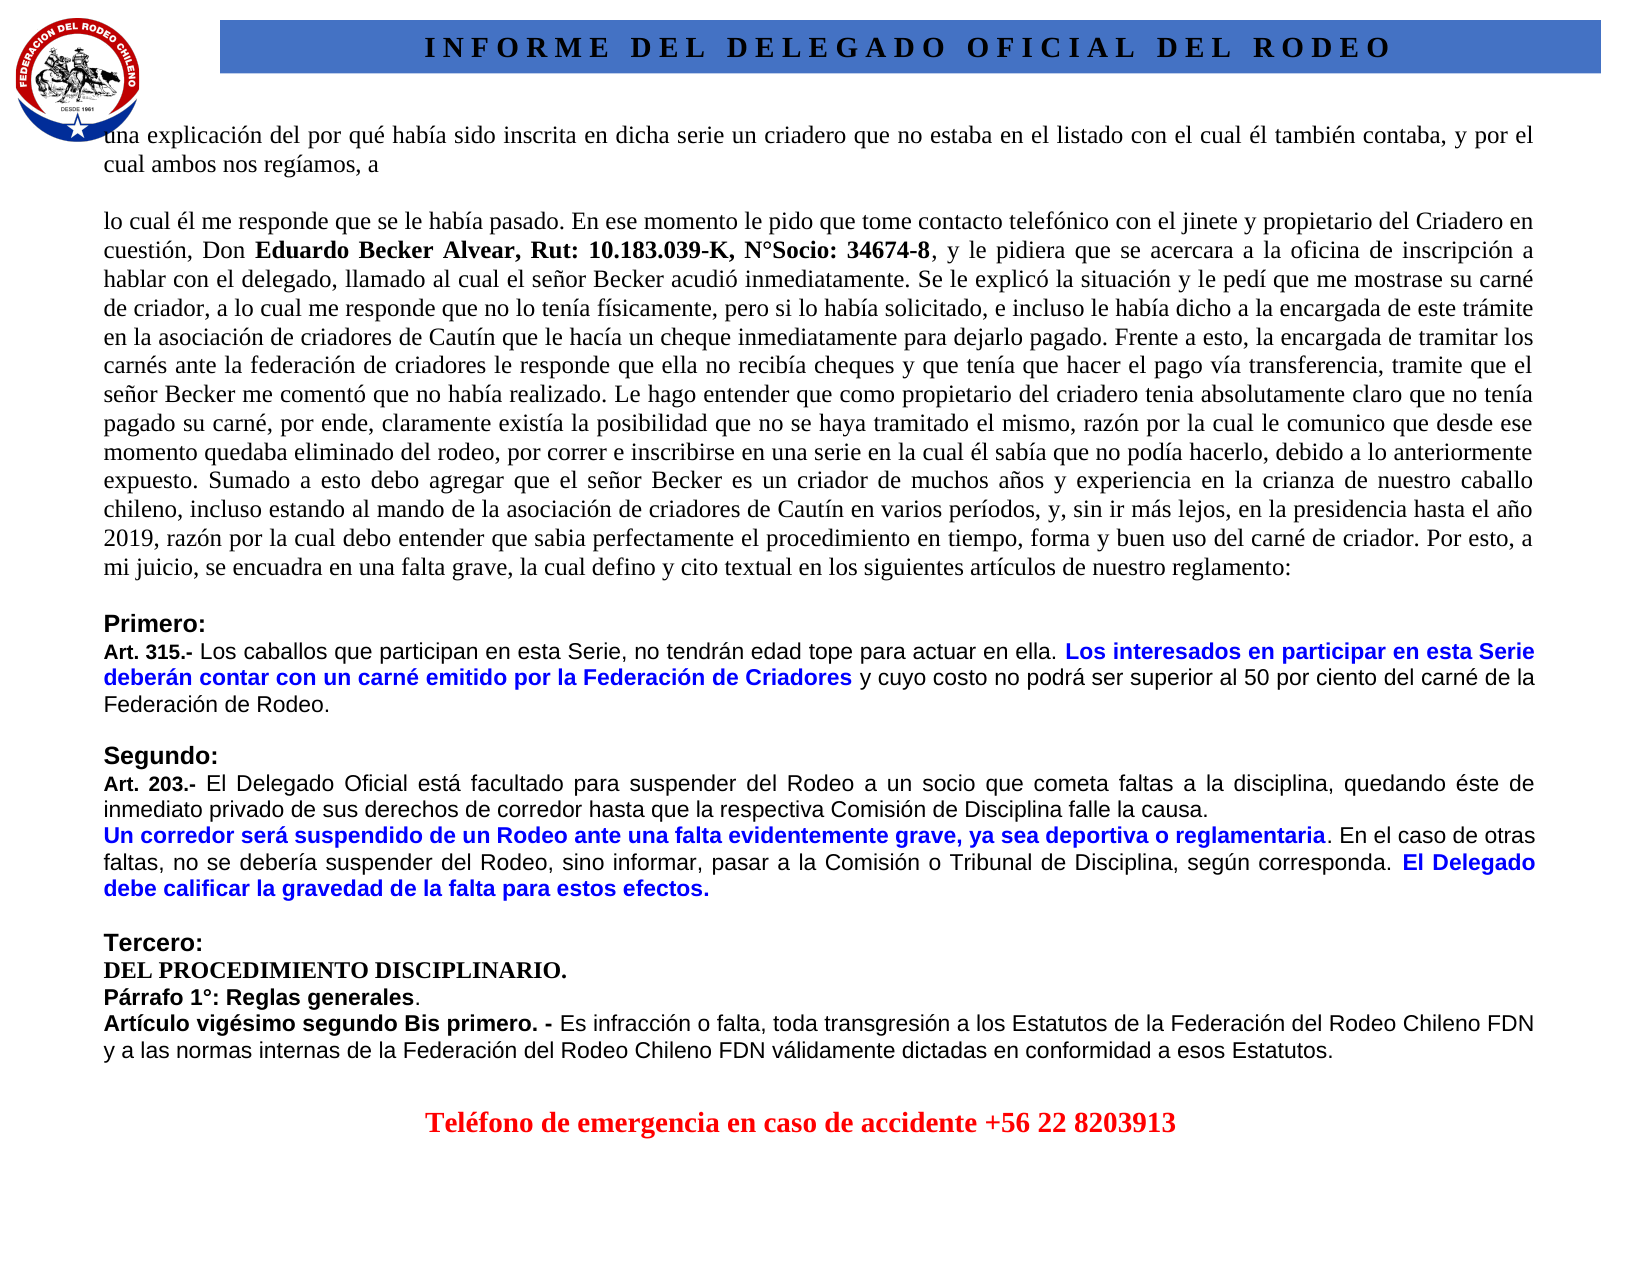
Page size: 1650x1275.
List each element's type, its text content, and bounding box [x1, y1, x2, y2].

text Párrafo 1°: Reglas generales. [103, 984, 1536, 1010]
text Artículo vigésimo segundo Bis primero. - Es infracción o falta, toda transgresión a los Estatutos de la Federación del Rodeo Chileno FDN y a las normas internas de la Federación del Rodeo Chileno FDN válidamente dictadas en conformidad a esos Estatutos. [103, 1010, 1536, 1063]
text Primero: [103, 609, 1536, 638]
text DEL PROCEDIMIENTO DISCIPLINARIO. [103, 956, 1536, 984]
picture [15, 18, 140, 142]
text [103, 120, 1536, 178]
text Un corredor será suspendido de un Rodeo ante una falta evidentemente grave, ya sea deportiva o reglamentaria. En el caso de otras faltas, no se debería suspender del Rodeo, sino informar, pasar a la Comisión o Tribunal de Disciplina, según corresponda. El Delegado debe calificar la gravedad de la falta para estos efectos. [103, 822, 1536, 901]
text Art. 203.- El Delegado Oficial está facultado para suspender del Rodeo a un socio que cometa faltas a la disciplina, quedando éste de inmediato privado de sus derechos de corredor hasta que la respectiva Comisión de Disciplina falle la causa. [103, 769, 1536, 822]
text Segundo: [103, 741, 1536, 769]
text Tercero: [103, 928, 1536, 956]
text lo cual él me responde que se le había pasado. En ese momento le pido que tome contacto telefónico con el jinete y propietario del Criadero en cuestión, Don Eduardo Becker Alvear, Rut: 10.183.039-K, N°Socio: 34674-8, y le pidiera que se acercara a la oficina de inscripción a hablar con el delegado, llamado al cual el señor Becker acudió inmediatamente. Se le explicó la situación y le pedí que me mostrase su carné de criador, a lo cual me responde que no lo tenía físicamente, pero si lo había solicitado, e incluso le había dicho a la encargada de este trámite en la asociación de criadores de Cautín que le hacía un cheque inmediatamente para dejarlo pagado. Frente a esto, la encargada de tramitar los carnés ante la federación de criadores le responde que ella no recibía cheques y que tenía que hacer el pago vía transferencia, tramite que el señor Becker me comentó que no había realizado. Le hago entender que como propietario del criadero tenia absolutamente claro que no tenía pagado su carné, por ende, claramente existía la posibilidad que no se haya tramitado el mismo, razón por la cual le comunico que desde ese momento quedaba eliminado del rodeo, por correr e inscribirse en una serie en la cual él sabía que no podía hacerlo, debido a lo anteriormente expuesto. Sumado a esto debo agregar que el señor Becker es un criador de muchos años y experiencia en la crianza de nuestro caballo chileno, incluso estando al mando de la asociación de criadores de Cautín en varios períodos, y, sin ir más lejos, en la presidencia hasta el año 2019, razón por la cual debo entender que sabia perfectamente el procedimiento en tiempo, forma y buen uso del carné de criador. Por esto, a mi juicio, se encuadra en una falta grave, la cual defino y cito textual en los siguientes artículos de nuestro reglamento: [103, 207, 1536, 580]
text Art. 315.- Los caballos que participan en esta Serie, no tendrán edad tope para actuar en ella. Los interesados en participar en esta Serie deberán contar con un carné emitido por la Federación de Criadores y cuyo costo no podrá ser superior al 50 por ciento del carné de la Federación de Rodeo. [103, 638, 1536, 717]
